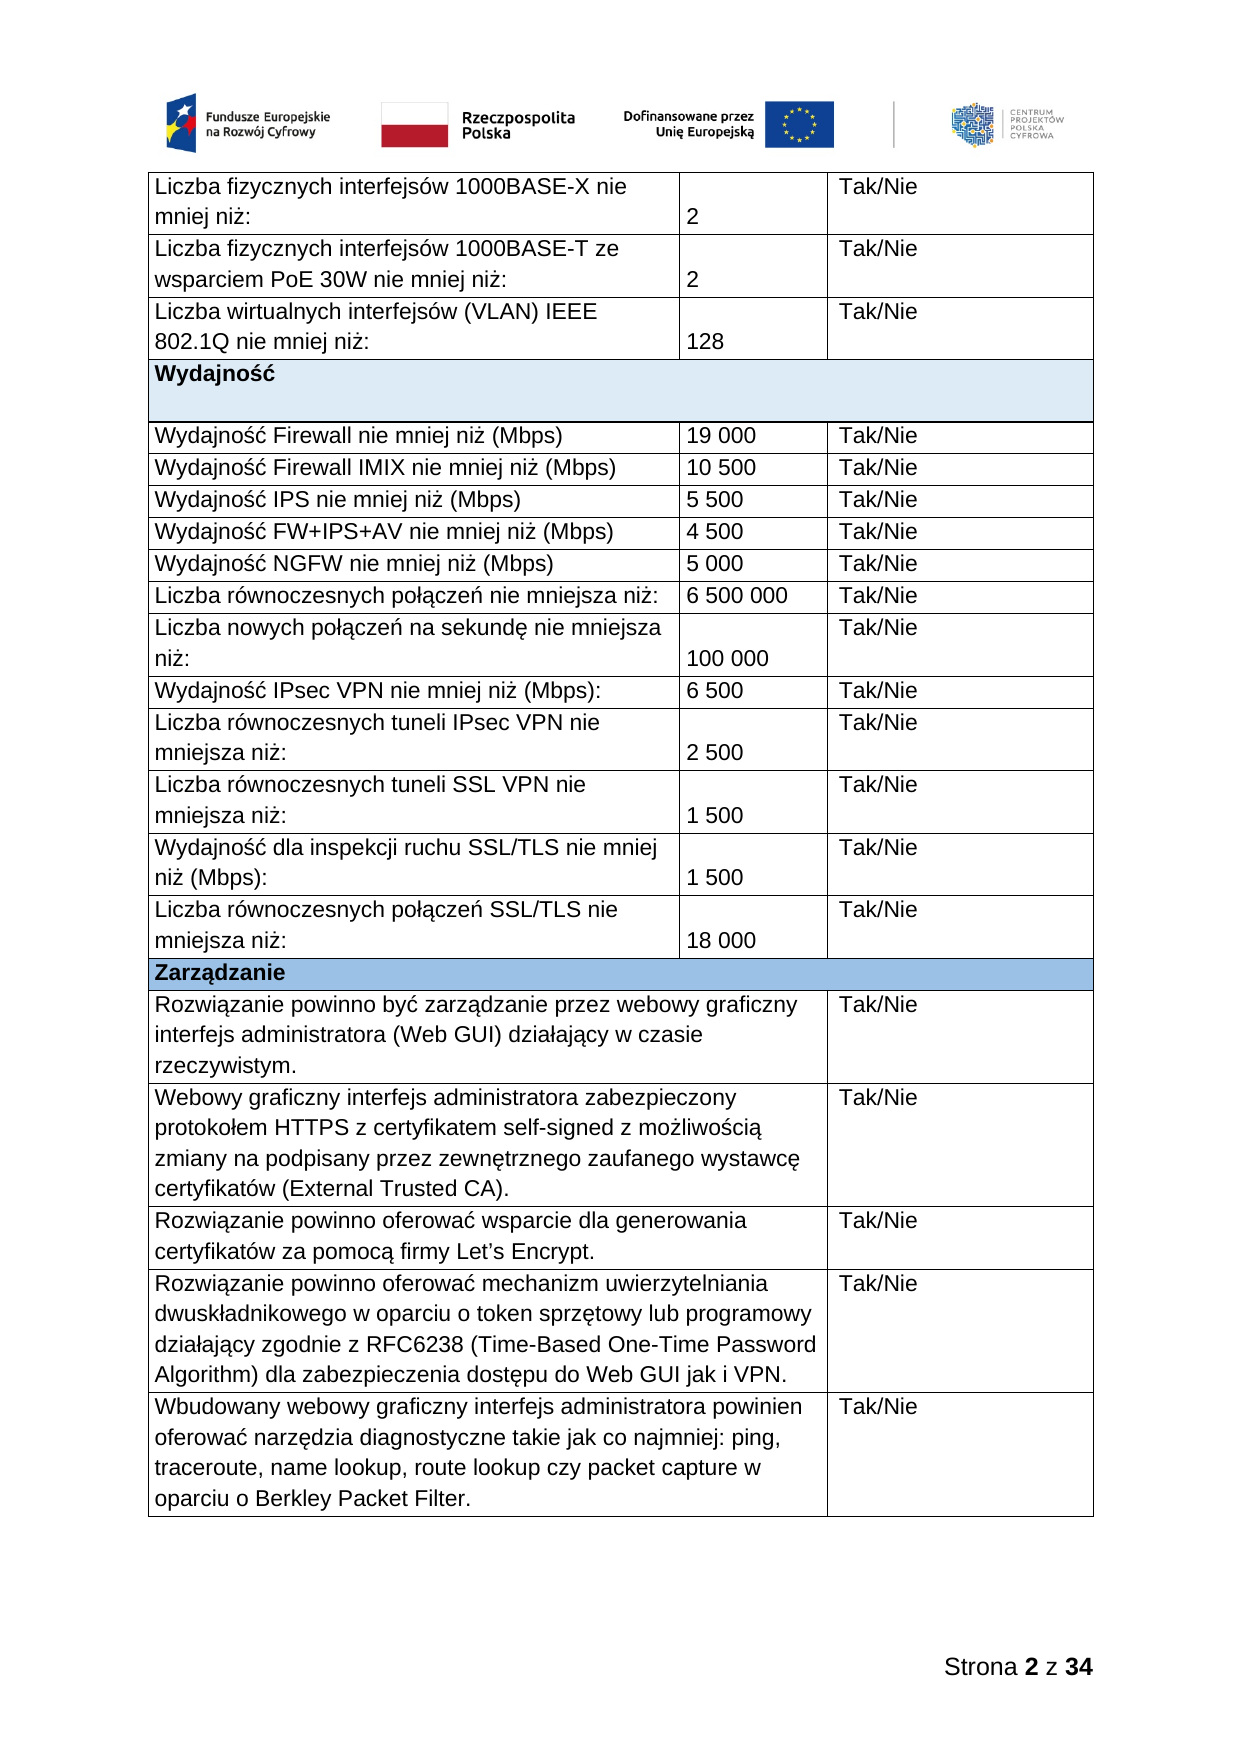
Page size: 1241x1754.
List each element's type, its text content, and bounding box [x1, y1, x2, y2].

table_cell 4 500 [680, 518, 827, 549]
table_cell 2 [680, 173, 827, 234]
table_cell Rozwiązanie powinno oferować wsparcie dla generowania certyfikatów za pomocą firmy Let’s Encrypt. [149, 1207, 827, 1269]
table_cell Wbudowany webowy graficzny interfejs administratora powinien oferować narzędzia diagnostyczne takie jak co najmniej: ping, traceroute, name lookup, route lookup czy packet capture w oparciu o Berkley Packet Filter. [149, 1393, 827, 1516]
table_cell Tak/Nie [828, 614, 1093, 676]
table_cell Wydajność IPS nie mniej niż (Mbps) [149, 486, 679, 517]
table_cell 6 500 [680, 677, 827, 708]
table_cell Tak/Nie [828, 518, 1093, 549]
table_cell 10 500 [680, 454, 827, 485]
table_cell Tak/Nie [828, 834, 1093, 895]
table_cell Liczba równoczesnych tuneli SSL VPN nie mniejsza niż: [149, 771, 679, 833]
table_cell 100 000 [680, 614, 827, 676]
table_cell Webowy graficzny interfejs administratora zabezpieczony protokołem HTTPS z certyfikatem self-signed z możliwością zmiany na podpisany przez zewnętrznego zaufanego wystawcę certyfikatów (External Trusted CA). [149, 1084, 827, 1206]
table_cell 1 500 [680, 771, 827, 833]
table_cell Tak/Nie [828, 896, 1093, 958]
table_cell Wydajność [149, 360, 1093, 421]
table_cell Liczba fizycznych interfejsów 1000BASE-X nie mniej niż: [149, 173, 679, 234]
table_cell Tak/Nie [828, 298, 1093, 359]
table_cell 2 500 [680, 709, 827, 770]
table_cell Tak/Nie [828, 550, 1093, 581]
table_cell Tak/Nie [828, 771, 1093, 833]
table_cell 5 000 [680, 550, 827, 581]
table_cell 18 000 [680, 896, 827, 958]
table_cell Tak/Nie [828, 486, 1093, 517]
table_cell Tak/Nie [828, 582, 1093, 613]
table_cell Liczba wirtualnych interfejsów (VLAN) IEEE 802.1Q nie mniej niż: [149, 298, 679, 359]
table_cell Rozwiązanie powinno być zarządzanie przez webowy graficzny interfejs administratora (Web GUI) działający w czasie rzeczywistym. [149, 991, 827, 1083]
table_cell Wydajność NGFW nie mniej niż (Mbps) [149, 550, 679, 581]
table_cell Wydajność dla inspekcji ruchu SSL/TLS nie mniej niż (Mbps): [149, 834, 679, 895]
table_cell Tak/Nie [828, 454, 1093, 485]
table_cell 5 500 [680, 486, 827, 517]
table_cell Liczba równoczesnych połączeń SSL/TLS nie mniejsza niż: [149, 896, 679, 958]
table_cell Tak/Nie [828, 677, 1093, 708]
picture [147, 73, 1093, 172]
table_cell Liczba fizycznych interfejsów 1000BASE-T ze wsparciem PoE 30W nie mniej niż: [149, 235, 679, 297]
table_cell Tak/Nie [828, 423, 1093, 453]
table_cell Liczba równoczesnych połączeń nie mniejsza niż: [149, 582, 679, 613]
table_cell 19 000 [680, 423, 827, 453]
table_cell Zarządzanie [149, 959, 1093, 990]
table_cell Tak/Nie [828, 173, 1093, 234]
table_cell Tak/Nie [828, 1270, 1093, 1392]
table_cell 2 [680, 235, 827, 297]
table_cell Wydajność FW+IPS+AV nie mniej niż (Mbps) [149, 518, 679, 549]
table_cell 6 500 000 [680, 582, 827, 613]
table_cell Tak/Nie [828, 709, 1093, 770]
table_cell Liczba nowych połączeń na sekundę nie mniejsza niż: [149, 614, 679, 676]
table_cell 1 500 [680, 834, 827, 895]
table_cell Tak/Nie [828, 1207, 1093, 1269]
table_cell Tak/Nie [828, 991, 1093, 1083]
table_cell Wydajność Firewall IMIX nie mniej niż (Mbps) [149, 454, 679, 485]
table_cell 128 [680, 298, 827, 359]
table_cell Wydajność IPsec VPN nie mniej niż (Mbps): [149, 677, 679, 708]
table_cell Tak/Nie [828, 1393, 1093, 1516]
table_cell Wydajność Firewall nie mniej niż (Mbps) [149, 423, 679, 453]
table_cell Tak/Nie [828, 1084, 1093, 1206]
table_cell Liczba równoczesnych tuneli IPsec VPN nie mniejsza niż: [149, 709, 679, 770]
table_cell Rozwiązanie powinno oferować mechanizm uwierzytelniania dwuskładnikowego w oparciu o token sprzętowy lub programowy działający zgodnie z RFC6238 (Time-Based One-Time Password Algorithm) dla zabezpieczenia dostępu do Web GUI jak i VPN. [149, 1270, 827, 1392]
table_cell Tak/Nie [828, 235, 1093, 297]
